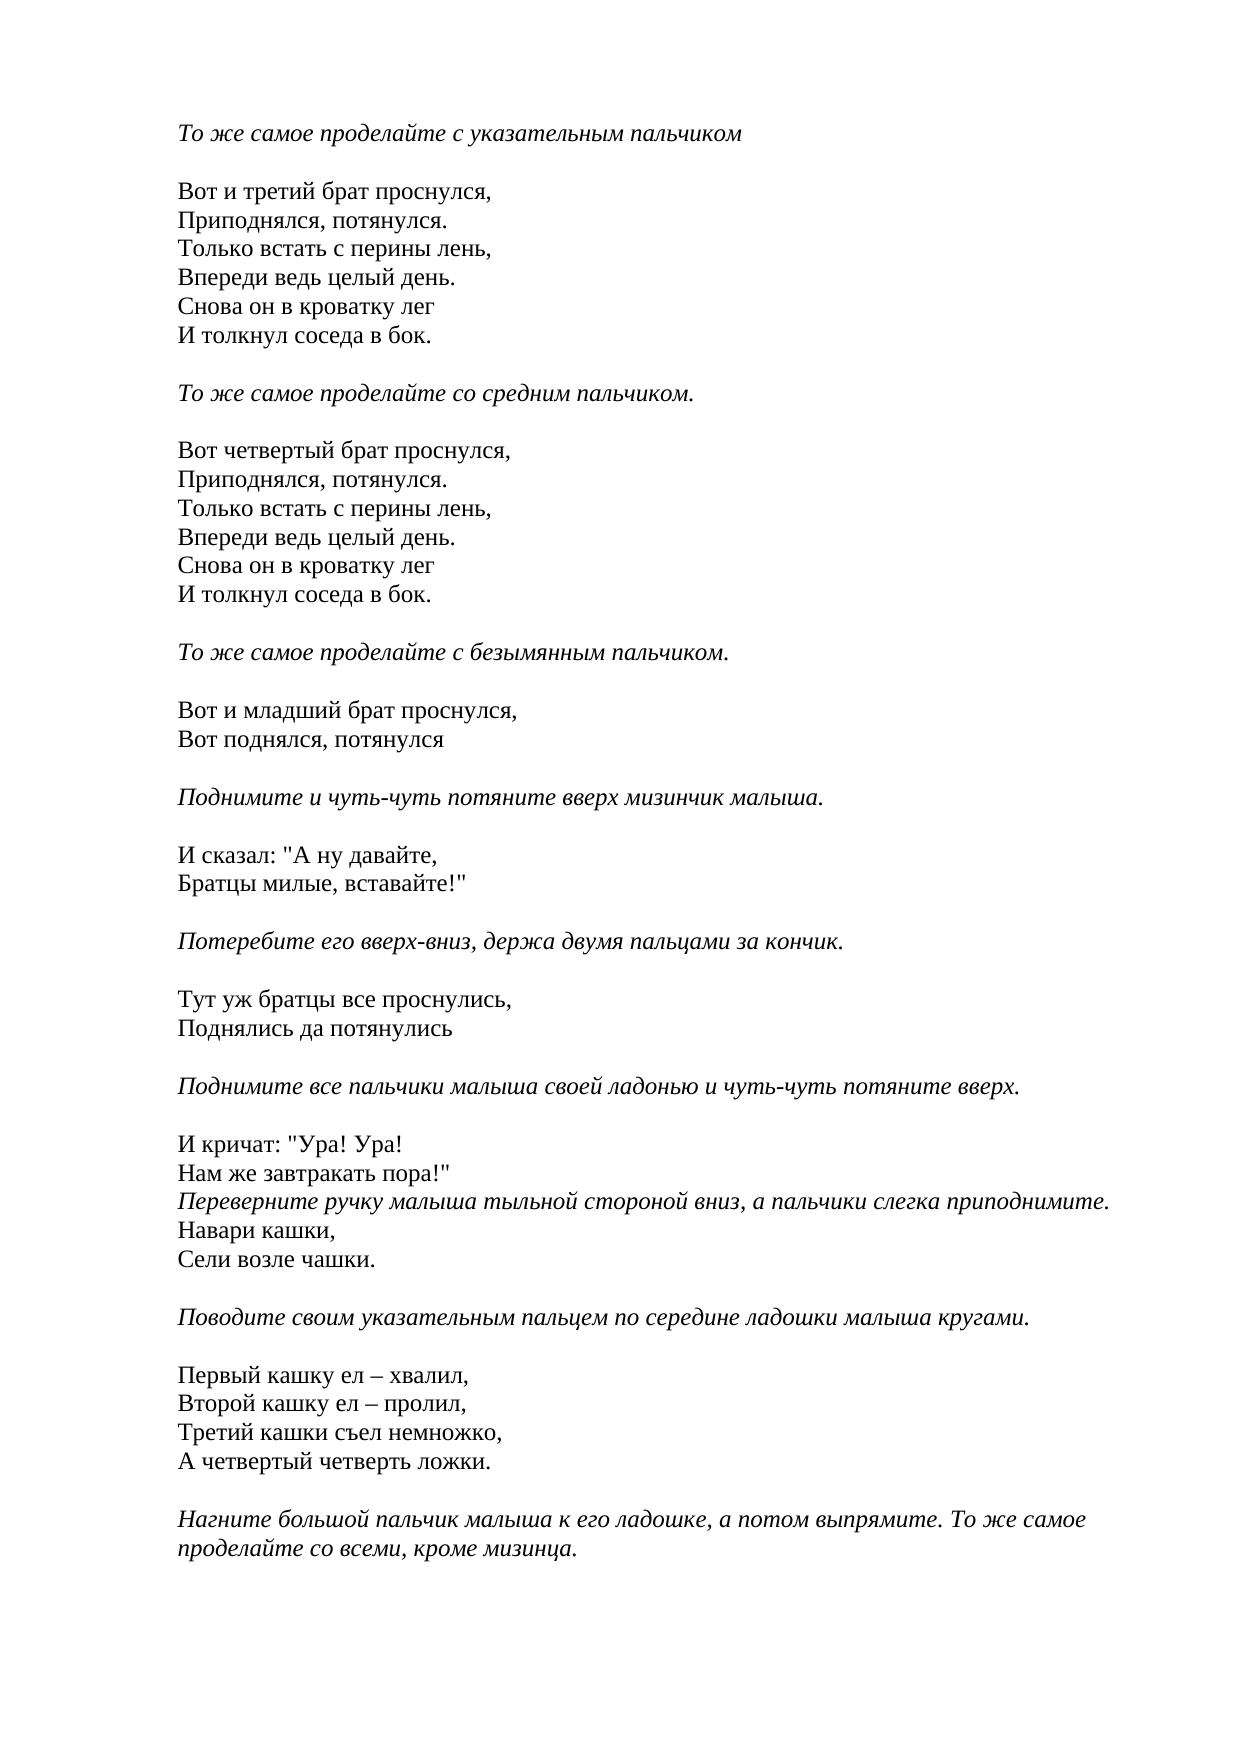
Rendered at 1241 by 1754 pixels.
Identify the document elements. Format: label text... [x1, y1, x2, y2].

text Потеребите его вверх-вниз, держа двумя пальцами за кончик. [177, 926, 1152, 955]
text И кричат: "Ура! Ура! Нам же завтракать пора!" [177, 1129, 1152, 1186]
text И сказал: "А ну давайте, Братцы милые, вставайте!" [177, 840, 1152, 897]
text Тут уж братцы все проснулись, Поднялись да потянулись [177, 984, 1152, 1042]
text Нагните большой пальчик малыша к его ладошке, а потом выпрямите. То же самое проделайте со всеми, кроме мизинца. [177, 1504, 1152, 1561]
text Поводите своим указательным пальцем по середине ладошки малыша кругами. [177, 1302, 1152, 1331]
text Вот и младший брат проснулся, Вот поднялся, потянулся [177, 695, 1152, 753]
text Вот и третий брат проснулся, Приподнялся, потянулся. Только встать с перины лень, Впереди ведь целый день. Снова он в кроватку лег И толкнул соседа в бок. [177, 176, 1152, 348]
text Первый кашку ел – хвалил, Второй кашку ел – пролил, Третий кашки съел немножко, А четвертый четверть ложки. [177, 1360, 1152, 1475]
text Переверните ручку малыша тыльной стороной вниз, а пальчики слегка приподнимите. [177, 1186, 1152, 1215]
text То же самое проделайте с указательным пальчиком [177, 118, 1152, 147]
text То же самое проделайте со средним пальчиком. [177, 378, 1152, 406]
text Вот четвертый брат проснулся, Приподнялся, потянулся. Только встать с перины лень, Впереди ведь целый день. Снова он в кроватку лег И толкнул соседа в бок. [177, 436, 1152, 608]
text Поднимите и чуть-чуть потяните вверх мизинчик малыша. [177, 782, 1152, 811]
text Навари кашки, Сели возле чашки. [177, 1215, 1152, 1273]
text Поднимите все пальчики малыша своей ладонью и чуть-чуть потяните вверх. [177, 1071, 1152, 1100]
text То же самое проделайте с безымянным пальчиком. [177, 637, 1152, 666]
